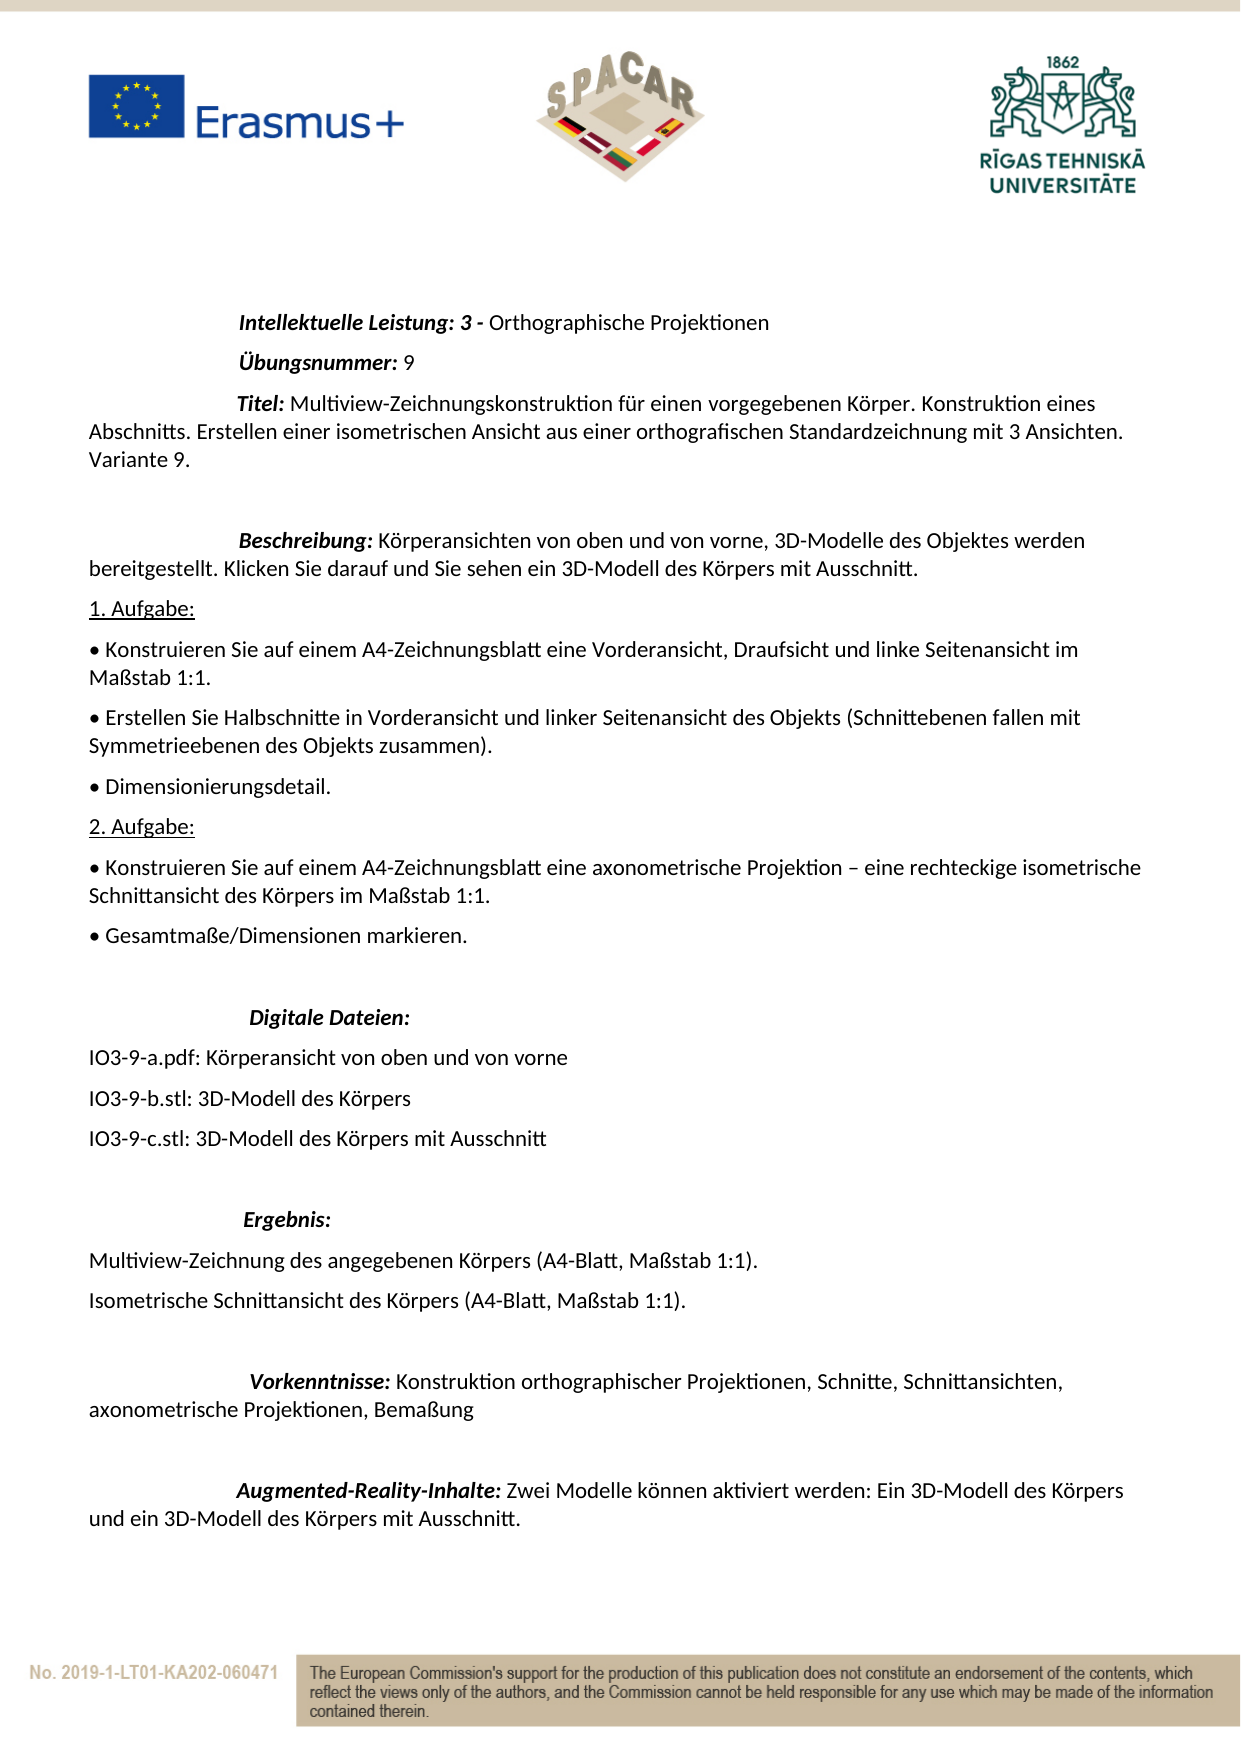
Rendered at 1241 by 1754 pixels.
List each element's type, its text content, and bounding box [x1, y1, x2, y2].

text • Konstruieren Sie auf einem A4-Zeichnungsblatt eine axonometrische Projektion – eine rechteckige isometrische Schnittansicht des Körpers im Maßstab 1:1. [89, 853, 1152, 909]
text Titel: Multiview-Zeichnungskonstruktion für einen vorgegebenen Körper. Konstruktion eines Abschnitts. Erstellen einer isometrischen Ansicht aus einer orthografischen Standardzeichnung mit 3 Ansichten. Variante 9. [89, 389, 1152, 473]
picture [0, 0, 1241, 1754]
text Beschreibung: Körperansichten von oben und von vorne, 3D-Modelle des Objektes werden bereitgestellt. Klicken Sie darauf und Sie sehen ein 3D-Modell des Körpers mit Ausschnitt. [89, 526, 1152, 582]
text IO3-9-c.stl: 3D-Modell des Körpers mit Ausschnitt [89, 1124, 1152, 1152]
text Multiview-Zeichnung des angegebenen Körpers (A4-Blatt, Maßstab 1:1). [89, 1246, 1152, 1274]
text 2. Aufgabe: [89, 812, 1152, 841]
text Augmented-Reality-Inhalte: Zwei Modelle können aktiviert werden: Ein 3D-Modell des Körpers und ein 3D-Modell des Körpers mit Ausschnitt. [89, 1476, 1152, 1532]
text Ergebnis: [89, 1205, 1152, 1233]
text • Dimensionierungsdetail. [89, 772, 1152, 800]
text • Gesamtmaße/Dimensionen markieren. [89, 922, 1152, 949]
text IO3-9-b.stl: 3D-Modell des Körpers [89, 1084, 1152, 1112]
text Digitale Dateien: [89, 1003, 1152, 1031]
text • Konstruieren Sie auf einem A4-Zeichnungsblatt eine Vorderansicht, Draufsicht und linke Seitenansicht im Maßstab 1:1. [89, 635, 1152, 691]
text • Erstellen Sie Halbschnitte in Vorderansicht und linker Seitenansicht des Objekts (Schnittebenen fallen mit Symmetrieebenen des Objekts zusammen). [89, 703, 1152, 759]
text Vorkenntnisse: Konstruktion orthographischer Projektionen, Schnitte, Schnittansichten, axonometrische Projektionen, Bemaßung [89, 1367, 1152, 1423]
text IO3-9-a.pdf: Körperansicht von oben und von vorne [89, 1043, 1152, 1071]
text Übungsnummer: 9 [89, 348, 1152, 376]
text Isometrische Schnittansicht des Körpers (A4-Blatt, Maßstab 1:1). [89, 1286, 1152, 1314]
text Intellektuelle Leistung: 3 - Orthographische Projektionen [164, 308, 1152, 336]
text 1. Aufgabe: [89, 594, 1152, 622]
